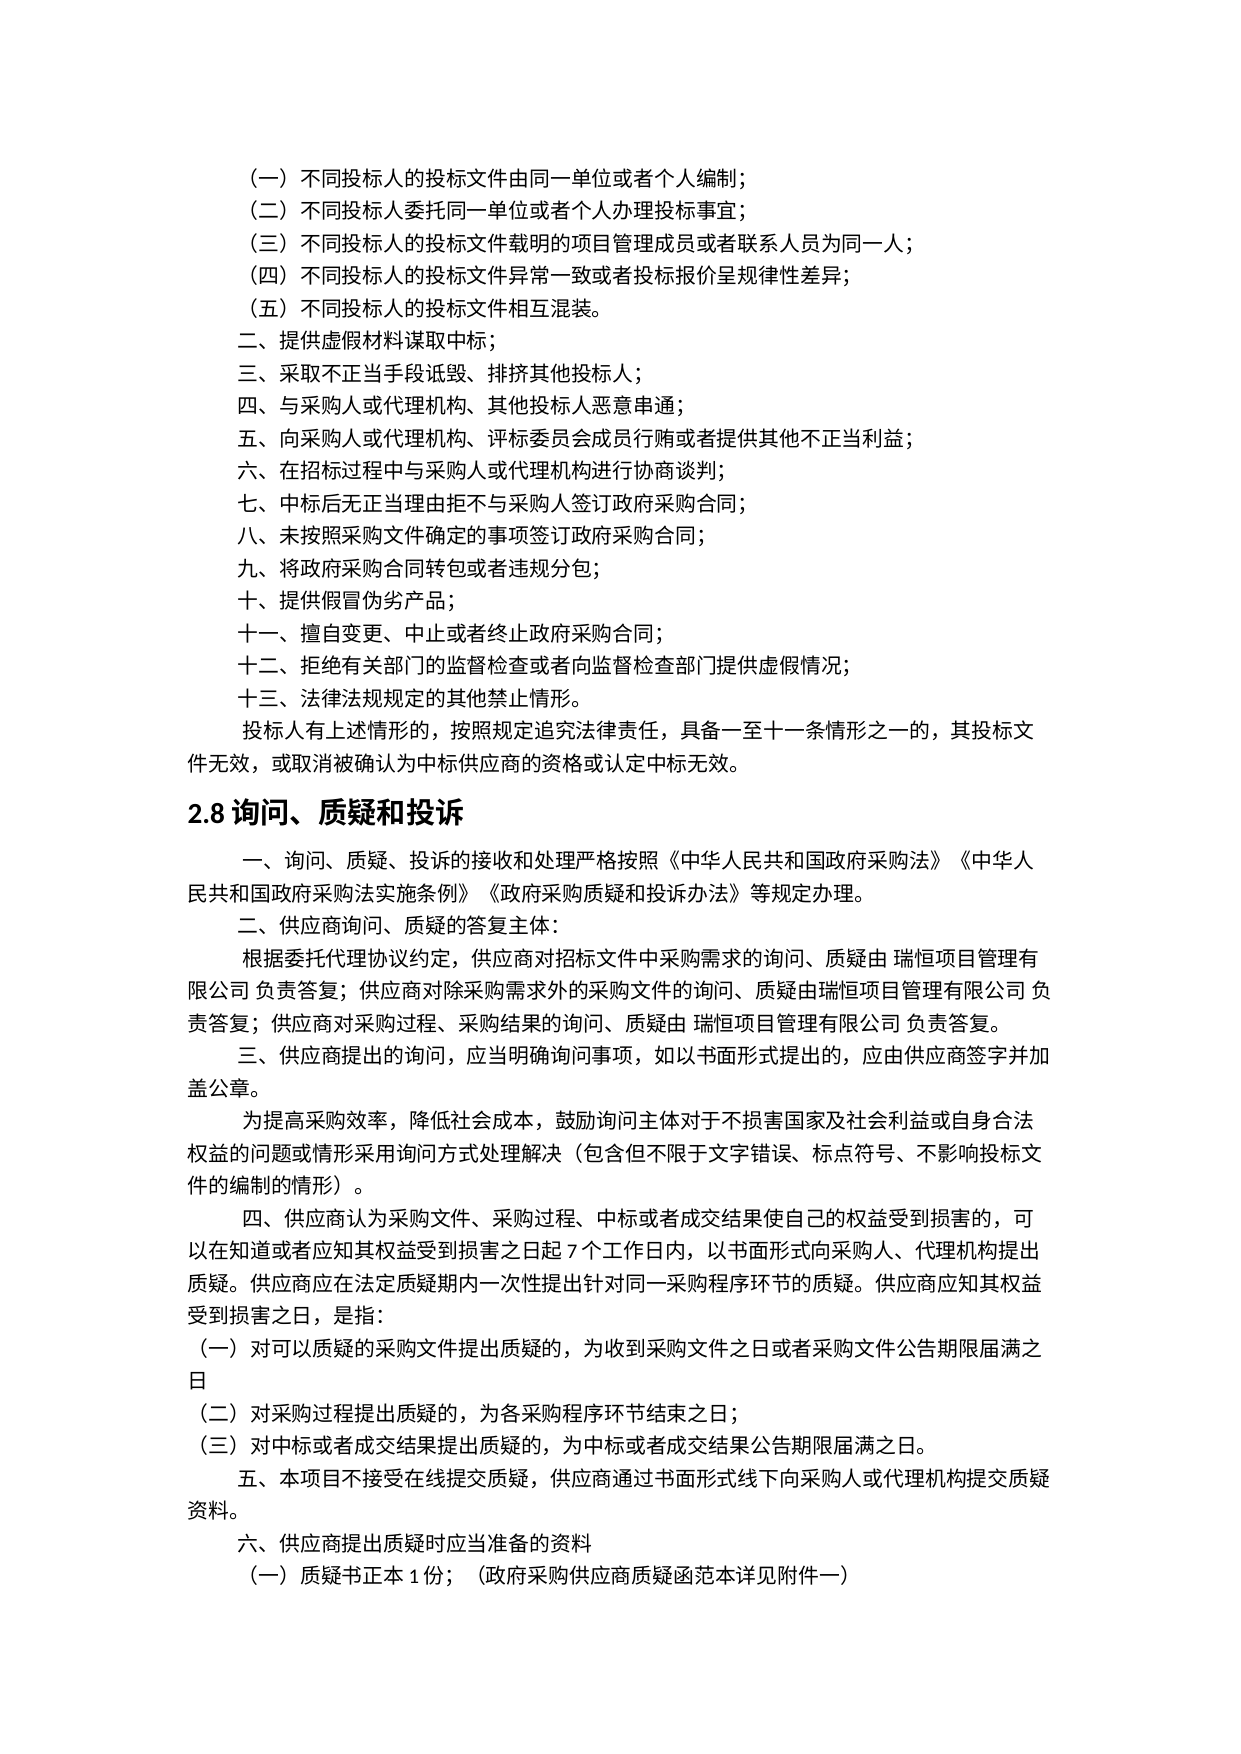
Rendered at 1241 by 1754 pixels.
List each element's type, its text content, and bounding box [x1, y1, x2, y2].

text 四、供应商认为采购文件、采购过程、中标或者成交结果使自己的权益受到损害的，可以在知道或者应知其权益受到损害之日起7个工作日内，以书面形式向采购人、代理机构提出质疑。供应商应在法定质疑期内一次性提出针对同一采购程序环节的质疑。供应商应知其权益受到损害之日，是指： [187, 1202, 1053, 1332]
text 二、提供虚假材料谋取中标； [187, 324, 1053, 357]
text 投标人有上述情形的，按照规定追究法律责任，具备一至十一条情形之一的，其投标文件无效，或取消被确认为中标供应商的资格或认定中标无效。 [187, 714, 1053, 779]
text 根据委托代理协议约定，供应商对招标文件中采购需求的询问、质疑由 瑞恒项目管理有限公司 负责答复；供应商对除采购需求外的采购文件的询问、质疑由瑞恒项目管理有限公司 负责答复；供应商对采购过程、采购结果的询问、质疑由 瑞恒项目管理有限公司 负责答复。 [187, 942, 1053, 1039]
text （三）对中标或者成交结果提出质疑的，为中标或者成交结果公告期限届满之日。 [187, 1429, 1053, 1462]
text （一）质疑书正本1份；（政府采购供应商质疑函范本详见附件一） [187, 1559, 1053, 1592]
text 2.8询问、质疑和投诉 [187, 779, 1053, 844]
text 十一、擅自变更、中止或者终止政府采购合同； [187, 617, 1053, 649]
text 三、供应商提出的询问，应当明确询问事项，如以书面形式提出的，应由供应商签字并加盖公章。 [187, 1039, 1053, 1104]
text 三、采取不正当手段诋毁、排挤其他投标人； [187, 357, 1053, 389]
text 为提高采购效率，降低社会成本，鼓励询问主体对于不损害国家及社会利益或自身合法权益的问题或情形采用询问方式处理解决（包含但不限于文字错误、标点符号、不影响投标文件的编制的情形）。 [187, 1104, 1053, 1202]
text （二）对采购过程提出质疑的，为各采购程序环节结束之日； [187, 1397, 1053, 1429]
text （三）不同投标人的投标文件载明的项目管理成员或者联系人员为同一人； [187, 227, 1053, 259]
text （二）不同投标人委托同一单位或者个人办理投标事宜； [187, 194, 1053, 227]
text 七、中标后无正当理由拒不与采购人签订政府采购合同； [187, 487, 1053, 519]
text 二、供应商询问、质疑的答复主体： [187, 909, 1053, 942]
text （四）不同投标人的投标文件异常一致或者投标报价呈规律性差异； [187, 259, 1053, 292]
text （五）不同投标人的投标文件相互混装。 [187, 292, 1053, 324]
text 六、供应商提出质疑时应当准备的资料 [187, 1527, 1053, 1559]
text （一）不同投标人的投标文件由同一单位或者个人编制； [187, 162, 1053, 194]
text 四、与采购人或代理机构、其他投标人恶意串通； [187, 389, 1053, 422]
text 十二、拒绝有关部门的监督检查或者向监督检查部门提供虚假情况； [187, 649, 1053, 682]
text （一）对可以质疑的采购文件提出质疑的，为收到采购文件之日或者采购文件公告期限届满之日 [187, 1332, 1053, 1397]
text 五、本项目不接受在线提交质疑，供应商通过书面形式线下向采购人或代理机构提交质疑资料。 [187, 1462, 1053, 1527]
text 十、提供假冒伪劣产品； [187, 584, 1053, 617]
text 十三、法律法规规定的其他禁止情形。 [187, 682, 1053, 714]
text 一、询问、质疑、投诉的接收和处理严格按照《中华人民共和国政府采购法》《中华人民共和国政府采购法实施条例》《政府采购质疑和投诉办法》等规定办理。 [187, 844, 1053, 909]
text 九、将政府采购合同转包或者违规分包； [187, 552, 1053, 584]
text 五、向采购人或代理机构、评标委员会成员行贿或者提供其他不正当利益； [187, 422, 1053, 454]
text 六、在招标过程中与采购人或代理机构进行协商谈判； [187, 454, 1053, 487]
text 八、未按照采购文件确定的事项签订政府采购合同； [187, 519, 1053, 552]
